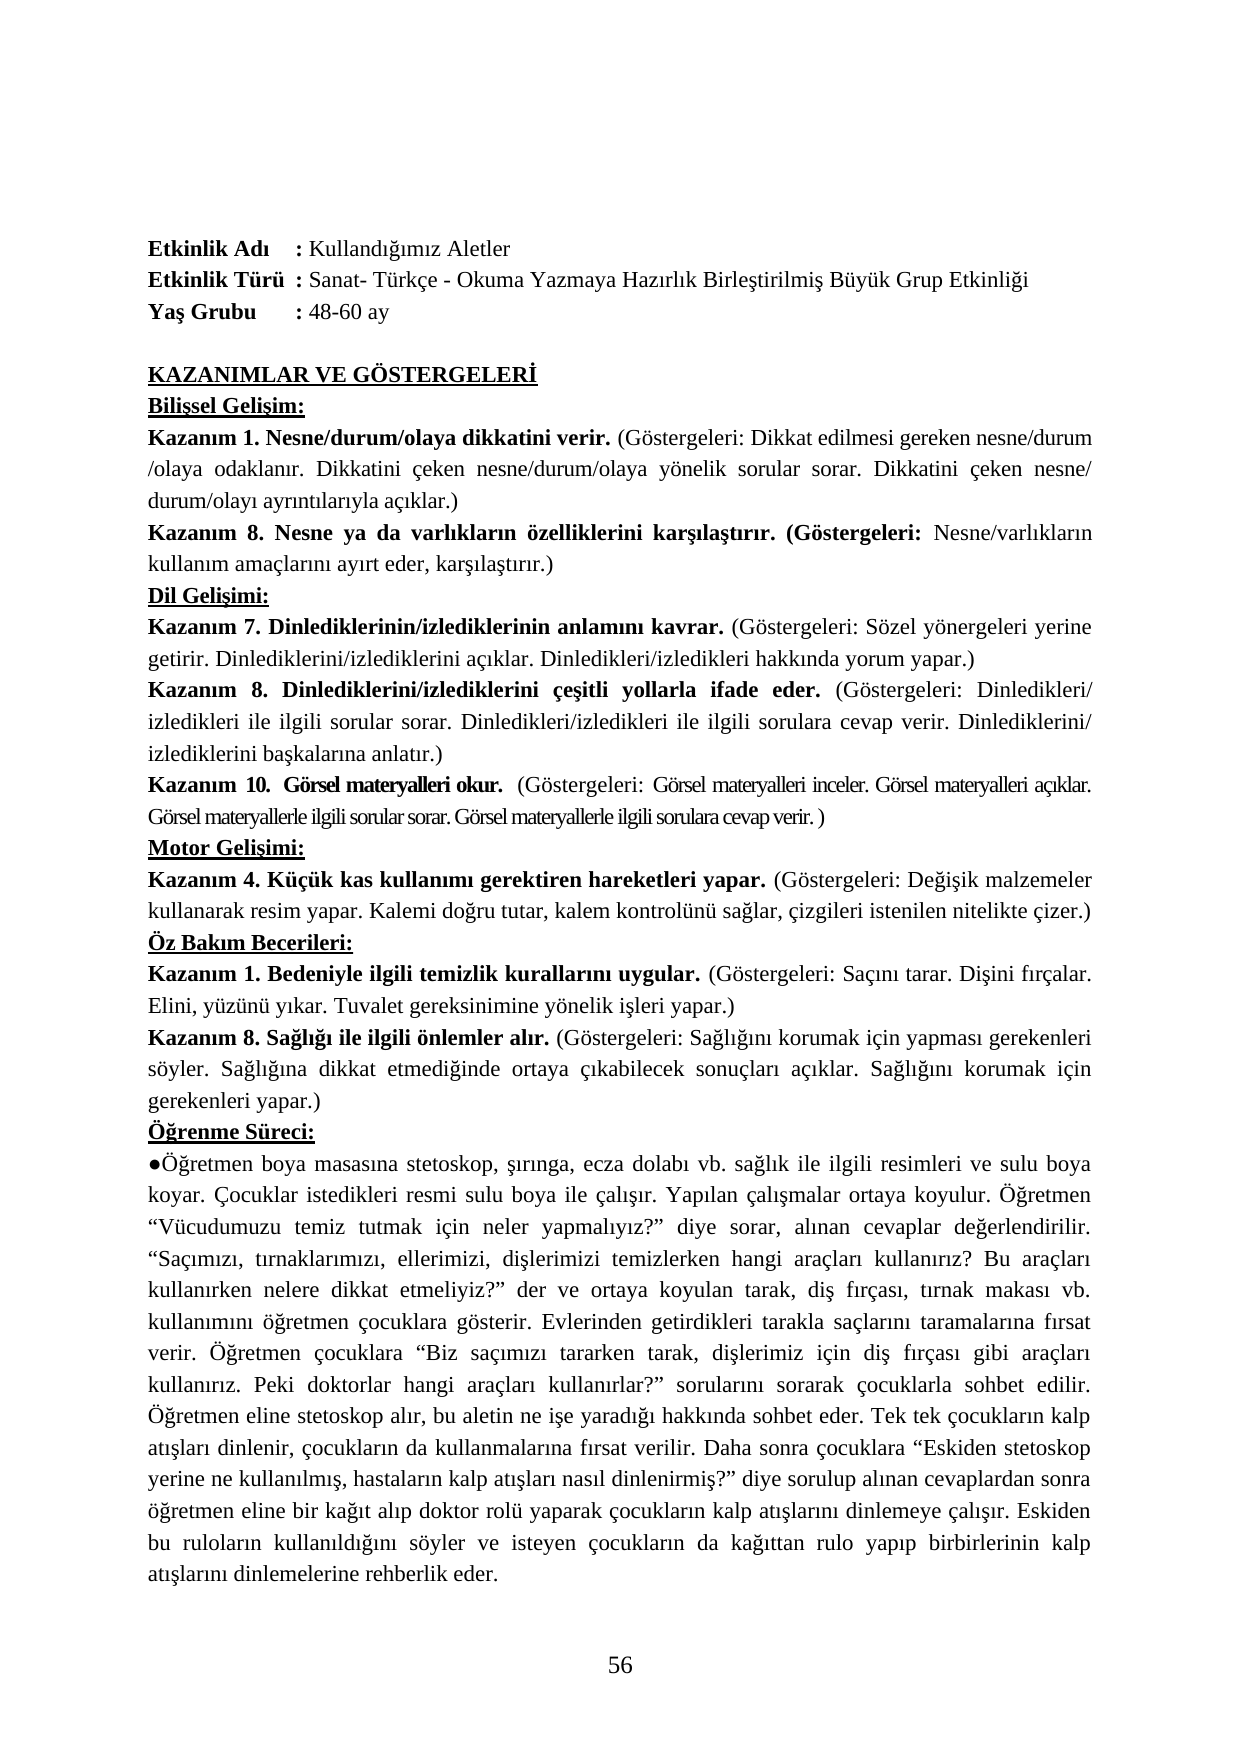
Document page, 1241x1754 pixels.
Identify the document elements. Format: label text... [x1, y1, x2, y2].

text Öğrenme Süreci: [148, 1118, 1092, 1145]
text Yaş Grubu : 48-60 ay [148, 298, 1092, 324]
text Etkinlik Türü : Sanat- Türkçe - Okuma Yazmaya Hazırlık Birleştirilmiş Büyük Grup Etkinliği [148, 266, 1092, 292]
text Öz Bakım Becerileri: [148, 929, 1092, 955]
text Kazanım 10. Görsel materyalleri okur. (Göstergeleri: Görsel materyalleri inceler. Görsel materyalleri açıklar. Görsel materyallerle ilgili sorular sorar. Görsel materyallerle ilgili sorulara cevap verir. ) [148, 771, 1092, 829]
text Bilişsel Gelişim: [148, 392, 1092, 419]
text ●Öğretmen boya masasına stetoskop, şırınga, ecza dolabı vb. sağlık ile ilgili resimleri ve sulu boya koyar. Çocuklar istedikleri resmi sulu boya ile çalışır. Yapılan çalışmalar ortaya koyulur. Öğretmen “Vücudumuzu temiz tutmak için neler yapmalıyız?” diye sorar, alınan cevaplar değerlendirilir. “Saçımızı, tırnaklarımızı, ellerimizi, dişlerimizi temizlerken hangi araçları kullanırız? Bu araçları kullanırken nelere dikkat etmeliyiz?” der ve ortaya koyulan tarak, diş fırçası, tırnak makası vb. kullanımını öğretmen çocuklara gösterir. Evlerinden getirdikleri tarakla saçlarını taramalarına fırsat verir. Öğretmen çocuklara “Biz saçımızı tararken tarak, dişlerimiz için diş fırçası gibi araçları kullanırız. Peki doktorlar hangi araçları kullanırlar?” sorularını sorarak çocuklarla sohbet edilir. Öğretmen eline stetoskop alır, bu aletin ne işe yaradığı hakkında sohbet eder. Tek tek çocukların kalp atışları dinlenir, çocukların da kullanmalarına fırsat verilir. Daha sonra çocuklara “Eskiden stetoskop yerine ne kullanılmış, hastaların kalp atışları nasıl dinlenirmiş?” diye sorulup alınan cevaplardan sonra öğretmen eline bir kağıt alıp doktor rolü yaparak çocukların kalp atışlarını dinlemeye çalışır. Eskiden bu ruloların kullanıldığını söyler ve isteyen çocukların da kağıttan rulo yapıp birbirlerinin kalp atışlarını dinlemelerine rehberlik eder. [148, 1150, 1092, 1587]
text Dil Gelişimi: [148, 582, 1092, 608]
text KAZANIMLAR VE GÖSTERGELERİ [148, 361, 1092, 387]
text Kazanım 8. Dinlediklerini/izlediklerini çeşitli yollarla ifade eder. (Göstergeleri: Dinledikleri/ izledikleri ile ilgili sorular sorar. Dinledikleri/izledikleri ile ilgili sorulara cevap verir. Dinlediklerini/ izlediklerini başkalarına anlatır.) [148, 676, 1092, 766]
text Etkinlik Adı : Kullandığımız Aletler [148, 234, 1092, 261]
text Motor Gelişimi: [148, 834, 1092, 861]
text Kazanım 8. Sağlığı ile ilgili önlemler alır. (Göstergeleri: Sağlığını korumak için yapması gerekenleri söyler. Sağlığına dikkat etmediğinde ortaya çıkabilecek sonuçları açıklar. Sağlığını korumak için gerekenleri yapar.) [148, 1024, 1092, 1113]
text Kazanım 8. Nesne ya da varlıkların özelliklerini karşılaştırır. (Göstergeleri: Nesne/varlıkların kullanım amaçlarını ayırt eder, karşılaştırır.) [148, 519, 1092, 577]
text Kazanım 1. Nesne/durum/olaya dikkatini verir. (Göstergeleri: Dikkat edilmesi gereken nesne/durum /olaya odaklanır. Dikkatini çeken nesne/durum/olaya yönelik sorular sorar. Dikkatini çeken nesne/ durum/olayı ayrıntılarıyla açıklar.) [148, 424, 1092, 513]
text Kazanım 7. Dinlediklerinin/izlediklerinin anlamını kavrar. (Göstergeleri: Sözel yönergeleri yerine getirir. Dinlediklerini/izlediklerini açıklar. Dinledikleri/izledikleri hakkında yorum yapar.) [148, 613, 1092, 671]
text Kazanım 1. Bedeniyle ilgili temizlik kurallarını uygular. (Göstergeleri: Saçını tarar. Dişini fırçalar. Elini, yüzünü yıkar. Tuvalet gereksinimine yönelik işleri yapar.) [148, 961, 1092, 1018]
text Kazanım 4. Küçük kas kullanımı gerektiren hareketleri yapar. (Göstergeleri: Değişik malzemeler kullanarak resim yapar. Kalemi doğru tutar, kalem kontrolünü sağlar, çizgileri istenilen nitelikte çizer.) [148, 866, 1092, 924]
